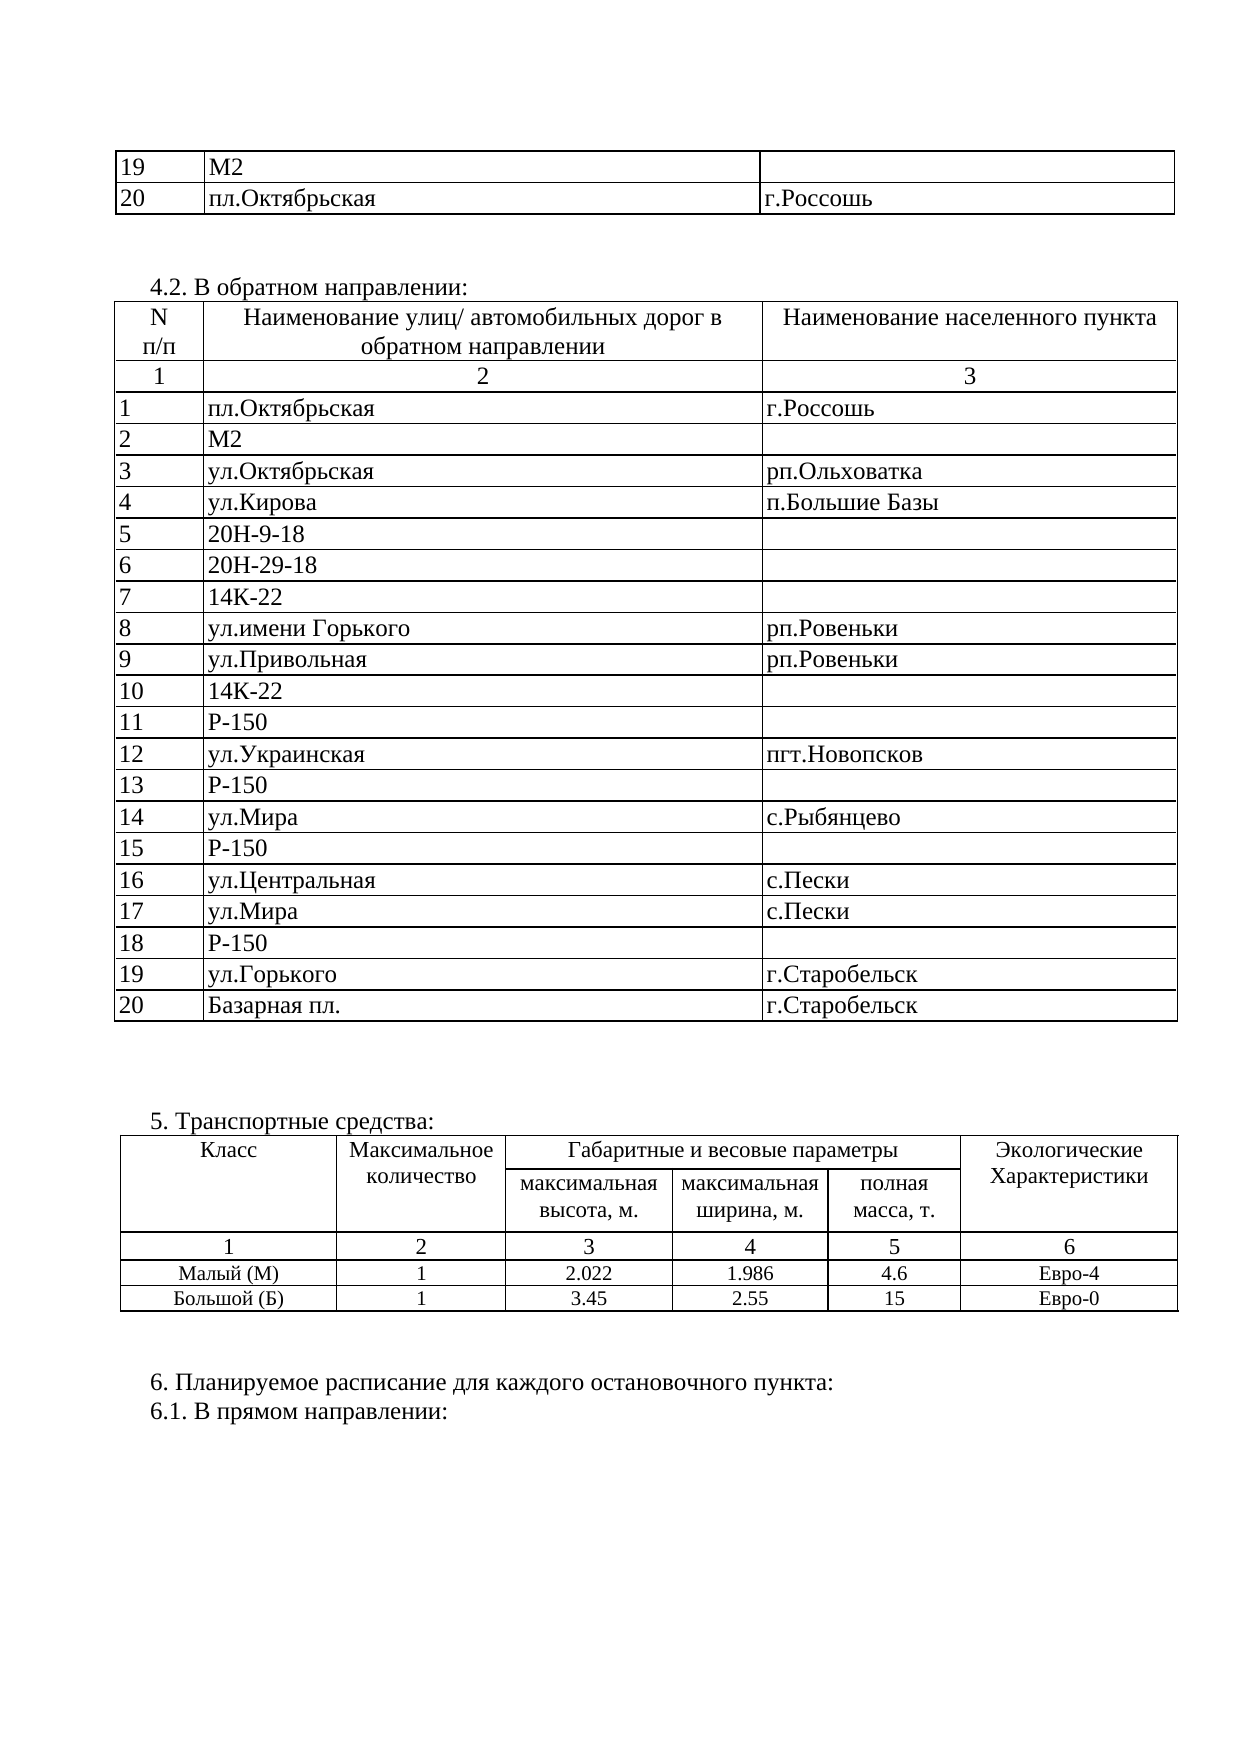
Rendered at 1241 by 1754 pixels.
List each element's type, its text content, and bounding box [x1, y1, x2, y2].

table_header Наименование улиц/ автомобильных дорог в обратном направлении [204, 302, 762, 360]
text 5. Транспортные средства: [150, 1106, 1090, 1134]
table_cell [763, 706, 1177, 737]
table_cell 9 [115, 644, 203, 674]
table_cell 2 [115, 424, 203, 454]
table_cell 3.45 [506, 1286, 672, 1310]
table_cell пгт.Новопсков [763, 737, 1177, 769]
table_cell рп.Ольховатка [763, 454, 1177, 486]
table_cell 10 [115, 675, 203, 706]
table_cell [763, 517, 1177, 548]
table_cell 7 [115, 581, 203, 611]
table_cell с.Пески [763, 863, 1177, 894]
table_cell 20Н-29-18 [204, 550, 762, 580]
table_header Максимальное количество [337, 1136, 505, 1231]
table_cell с.Рыбянцево [763, 800, 1177, 832]
table_cell 2 [337, 1233, 505, 1259]
table_cell максимальная высота, м. [506, 1170, 672, 1231]
table_cell г.Старобельск [763, 958, 1177, 989]
table_cell 2.022 [506, 1261, 672, 1285]
table_header Габаритные и весовые параметры [506, 1136, 960, 1168]
table_cell 17 [115, 896, 203, 926]
table_cell 3 [115, 455, 203, 486]
table_cell Р-150 [204, 770, 762, 800]
table_cell ул.Мира [204, 896, 762, 926]
table_cell М2 [205, 152, 759, 181]
table_cell полная масса, т. [829, 1170, 960, 1231]
table_cell с.Пески [763, 895, 1177, 926]
table_cell 1.986 [673, 1261, 827, 1285]
table_cell [763, 549, 1177, 580]
table_cell пл.Октябрьская [204, 393, 762, 423]
table_header N п/п [115, 302, 203, 360]
table_cell 14 [115, 801, 203, 832]
table_cell 5 [115, 518, 203, 548]
table_cell 20Н-9-18 [204, 519, 762, 548]
table_cell 20 [115, 990, 203, 1020]
table_cell [763, 423, 1177, 454]
table_header Класс [121, 1136, 336, 1231]
table_cell 12 [115, 738, 203, 769]
table_cell Евро-4 [961, 1261, 1177, 1285]
table_cell [763, 926, 1177, 957]
table_cell 11 [115, 707, 203, 737]
table_cell ул.Кирова [204, 487, 762, 517]
text 4.2. В обратном направлении: [150, 272, 1090, 301]
table_cell ул.Украинская [204, 739, 762, 769]
table_cell 3 [506, 1233, 672, 1259]
table_cell 2 [204, 361, 762, 391]
table_cell Р-150 [204, 833, 762, 863]
table_cell 19 [117, 152, 204, 181]
table_cell М2 [204, 424, 762, 454]
table_cell 14К-22 [204, 676, 762, 706]
table_cell 15 [829, 1286, 960, 1310]
table_cell 14К-22 [204, 582, 762, 611]
table_cell Базарная пл. [204, 991, 762, 1020]
table_cell 1 [115, 361, 203, 391]
table_cell [763, 832, 1177, 863]
table_cell 15 [115, 833, 203, 863]
table_cell 3 [763, 360, 1177, 391]
table_cell [761, 152, 1174, 181]
table_cell 6 [115, 550, 203, 580]
table_cell 6 [961, 1233, 1177, 1259]
table_cell 4 [673, 1233, 827, 1259]
table_cell 18 [115, 927, 203, 957]
table_cell г.Россошь [763, 391, 1177, 423]
table_cell ул.Мира [204, 802, 762, 832]
table_cell 8 [115, 613, 203, 643]
table_cell г.Россошь [761, 183, 1174, 213]
table_cell Р-150 [204, 707, 762, 737]
table_cell г.Старобельск [763, 989, 1177, 1020]
table_cell 20 [117, 183, 204, 213]
table_cell 1 [337, 1261, 505, 1285]
table_cell 16 [115, 864, 203, 894]
table_cell 4.6 [829, 1261, 960, 1285]
table_cell рп.Ровеньки [763, 643, 1177, 674]
table_cell 5 [829, 1233, 960, 1259]
table_cell 1 [115, 392, 203, 423]
table_cell п.Большие Базы [763, 486, 1177, 517]
table_cell 1 [121, 1233, 336, 1259]
table_cell ул.Центральная [204, 865, 762, 894]
table_cell Малый (М) [121, 1261, 336, 1285]
table_header Наименование населенного пункта [763, 302, 1177, 360]
text 6. Планируемое расписание для каждого остановочного пункта: [150, 1367, 1090, 1396]
table_cell ул.имени Горького [204, 613, 762, 643]
table_cell Большой (Б) [121, 1286, 336, 1310]
table_cell ул.Привольная [204, 645, 762, 674]
table_cell ул.Горького [204, 959, 762, 989]
table_cell [763, 580, 1177, 611]
table_cell [763, 674, 1177, 706]
table_cell Евро-0 [961, 1286, 1177, 1310]
table_header Экологические Характеристики [961, 1136, 1177, 1231]
table_cell 19 [115, 959, 203, 989]
table_cell ул.Октябрьская [204, 456, 762, 486]
text 6.1. В прямом направлении: [150, 1396, 1090, 1424]
table_cell [763, 769, 1177, 800]
table_cell пл.Октябрьская [205, 183, 759, 213]
table_cell 4 [115, 487, 203, 517]
table_cell рп.Ровеньки [763, 611, 1177, 643]
table_cell 2.55 [673, 1286, 827, 1310]
table_cell 1 [337, 1286, 505, 1310]
table_cell 13 [115, 770, 203, 800]
table_cell Р-150 [204, 928, 762, 957]
table_cell максимальная ширина, м. [673, 1170, 827, 1231]
